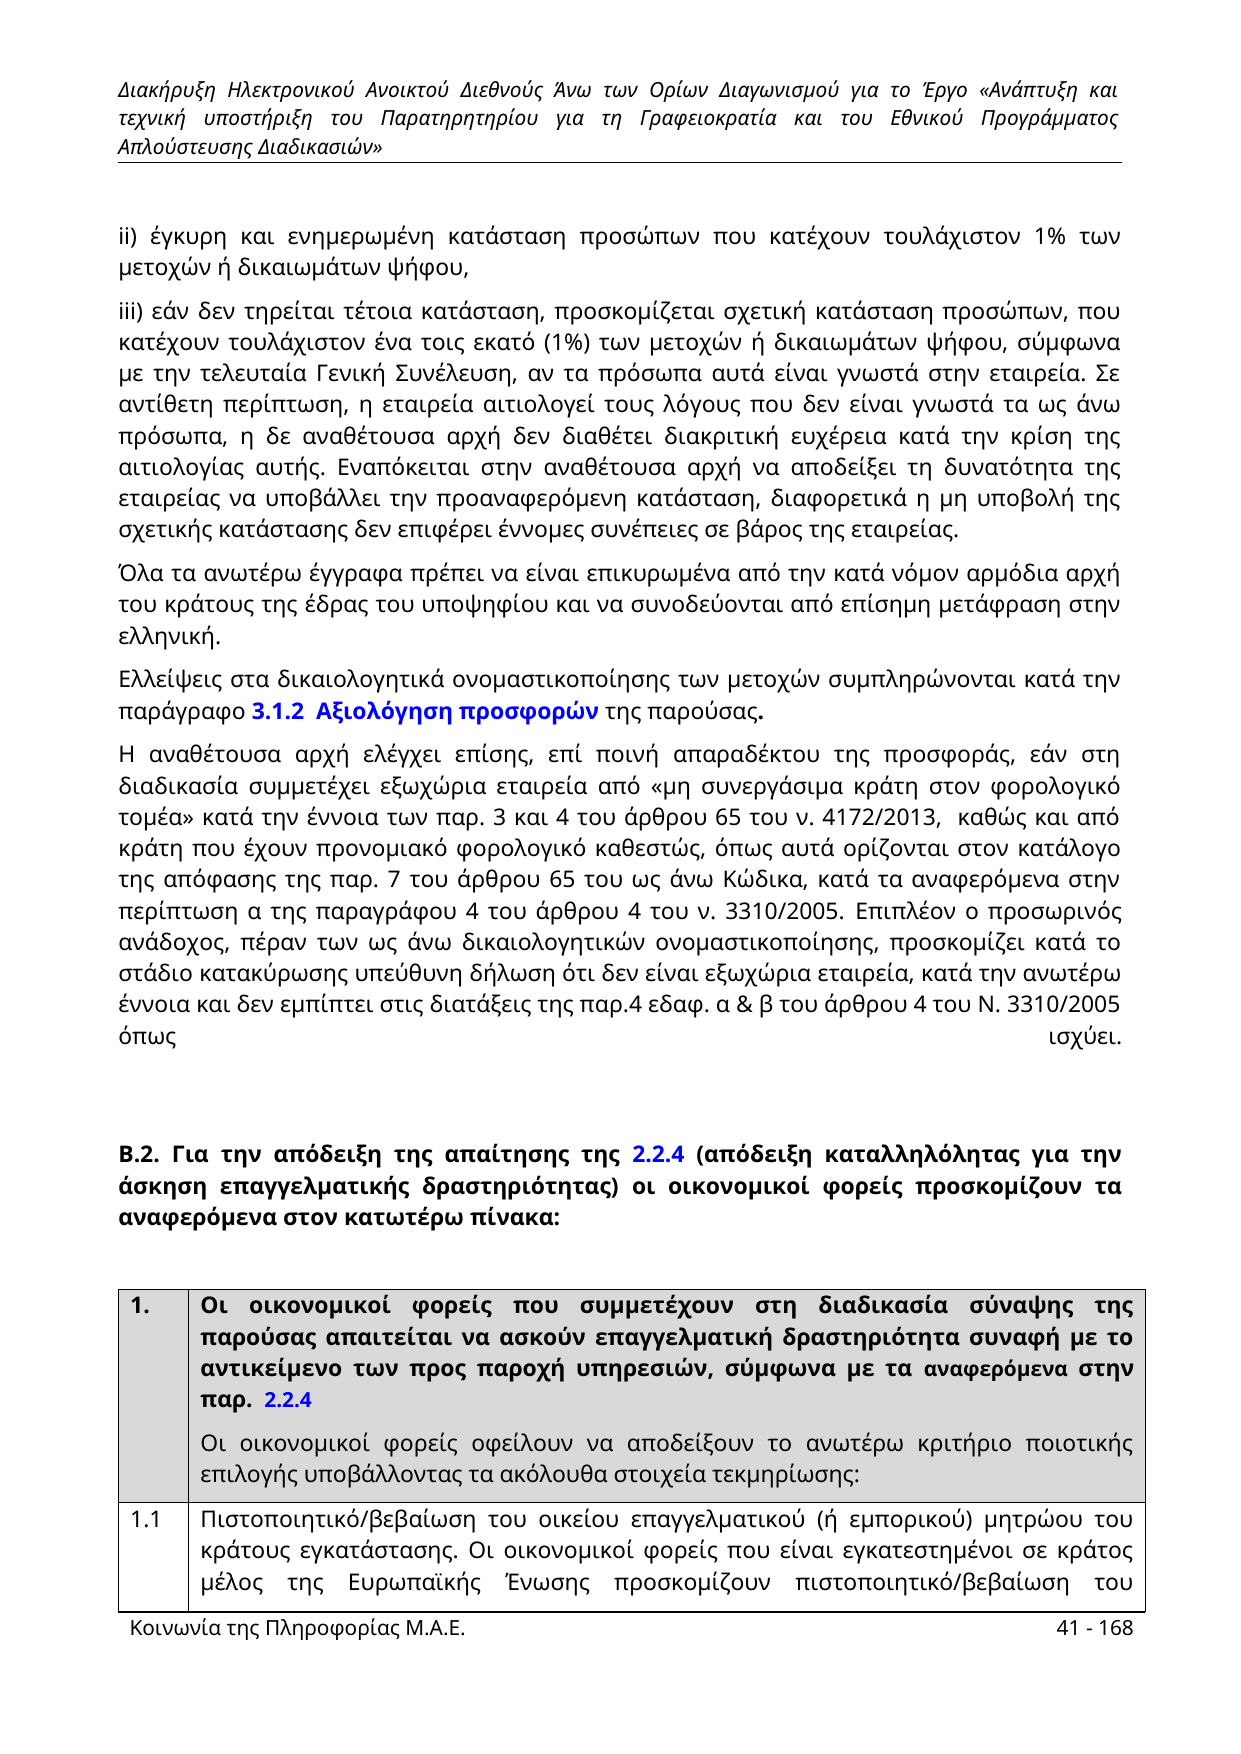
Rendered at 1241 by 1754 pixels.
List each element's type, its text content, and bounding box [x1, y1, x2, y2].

table_header Οι οικονομικοί φορείς που συμμετέχουν στη διαδικασία σύναψης της παρούσας απαιτείται να ασκούν επαγγελματική δραστηριότητα συναφή με το αντικείμενο των προς παροχή υπηρεσιών, σύμφωνα με τα αναφερόμενα στην παρ. 2.2.4 Οι οικονομικοί φορείς οφείλουν να αποδείξουν το ανωτέρω κριτήριο ποιοτικής επιλογής υποβάλλοντας τα ακόλουθα στοιχεία τεκμηρίωσης: [189, 1290, 1145, 1502]
table_header 1. [119, 1290, 188, 1502]
text B.2. Για την απόδειξη της απαίτησης της 2.2.4 (απόδειξη καταλληλόλητας για την άσκηση επαγγελματικής δραστηριότητας) οι οικονομικοί φορείς προσκομίζουν τα αναφερόμενα στον κατωτέρω πίνακα: [118, 1138, 1122, 1232]
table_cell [189, 1503, 1145, 1611]
text Ελλείψεις στα δικαιολογητικά ονομαστικοποίησης των μετοχών συμπληρώνονται κατά την παράγραφο 3.1.2 Αξιολόγηση προσφορών της παρούσας. [118, 663, 1122, 726]
table_cell 1.1 [119, 1503, 188, 1611]
text ii) έγκυρη και ενημερωμένη κατάσταση προσώπων που κατέχουν τουλάχιστον 1% των μετοχών ή δικαιωμάτων ψήφου, [118, 220, 1122, 282]
text Η αναθέτουσα αρχή ελέγχει επίσης, επί ποινή απαραδέκτου της προσφοράς, εάν στη διαδικασία συμμετέχει εξωχώρια εταιρεία από «μη συνεργάσιμα κράτη στον φορολογικό τομέα» κατά την έννοια των παρ. 3 και 4 του άρθρου 65 του ν. 4172/2013, καθώς και από κράτη που έχουν προνομιακό φορολογικό καθεστώς, όπως αυτά ορίζονται στον κατάλογο της απόφασης της παρ. 7 του άρθρου 65 του ως άνω Κώδικα, κατά τα αναφερόμενα στην περίπτωση α της παραγράφου 4 του άρθρου 4 του ν. 3310/2005. Επιπλέον ο προσωρινός ανάδοχος, πέραν των ως άνω δικαιολογητικών ονομαστικοποίησης, προσκομίζει κατά το στάδιο κατακύρωσης υπεύθυνη δήλωση ότι δεν είναι εξωχώρια εταιρεία, κατά την ανωτέρω έννοια και δεν εμπίπτει στις διατάξεις της παρ.4 εδαφ. α & β του άρθρου 4 του Ν. 3310/2005 όπως ισχύει. [118, 738, 1122, 1082]
text Όλα τα ανωτέρω έγγραφα πρέπει να είναι επικυρωμένα από την κατά νόμον αρμόδια αρχή του κράτους της έδρας του υποψηφίου και να συνοδεύονται από επίσημη μετάφραση στην ελληνική. [118, 557, 1122, 651]
text iii) εάν δεν τηρείται τέτοια κατάσταση, προσκομίζεται σχετική κατάσταση προσώπων, που κατέχουν τουλάχιστον ένα τοις εκατό (1%) των μετοχών ή δικαιωμάτων ψήφου, σύμφωνα με την τελευταία Γενική Συνέλευση, αν τα πρόσωπα αυτά είναι γνωστά στην εταιρεία. Σε αντίθετη περίπτωση, η εταιρεία αιτιολογεί τους λόγους που δεν είναι γνωστά τα ως άνω πρόσωπα, η δε αναθέτουσα αρχή δεν διαθέτει διακριτική ευχέρεια κατά την κρίση της αιτιολογίας αυτής. Εναπόκειται στην αναθέτουσα αρχή να αποδείξει τη δυνατότητα της εταιρείας να υποβάλλει την προαναφερόμενη κατάσταση, διαφορετικά η μη υποβολή της σχετικής κατάστασης δεν επιφέρει έννομες συνέπειες σε βάρος της εταιρείας. [118, 295, 1122, 545]
